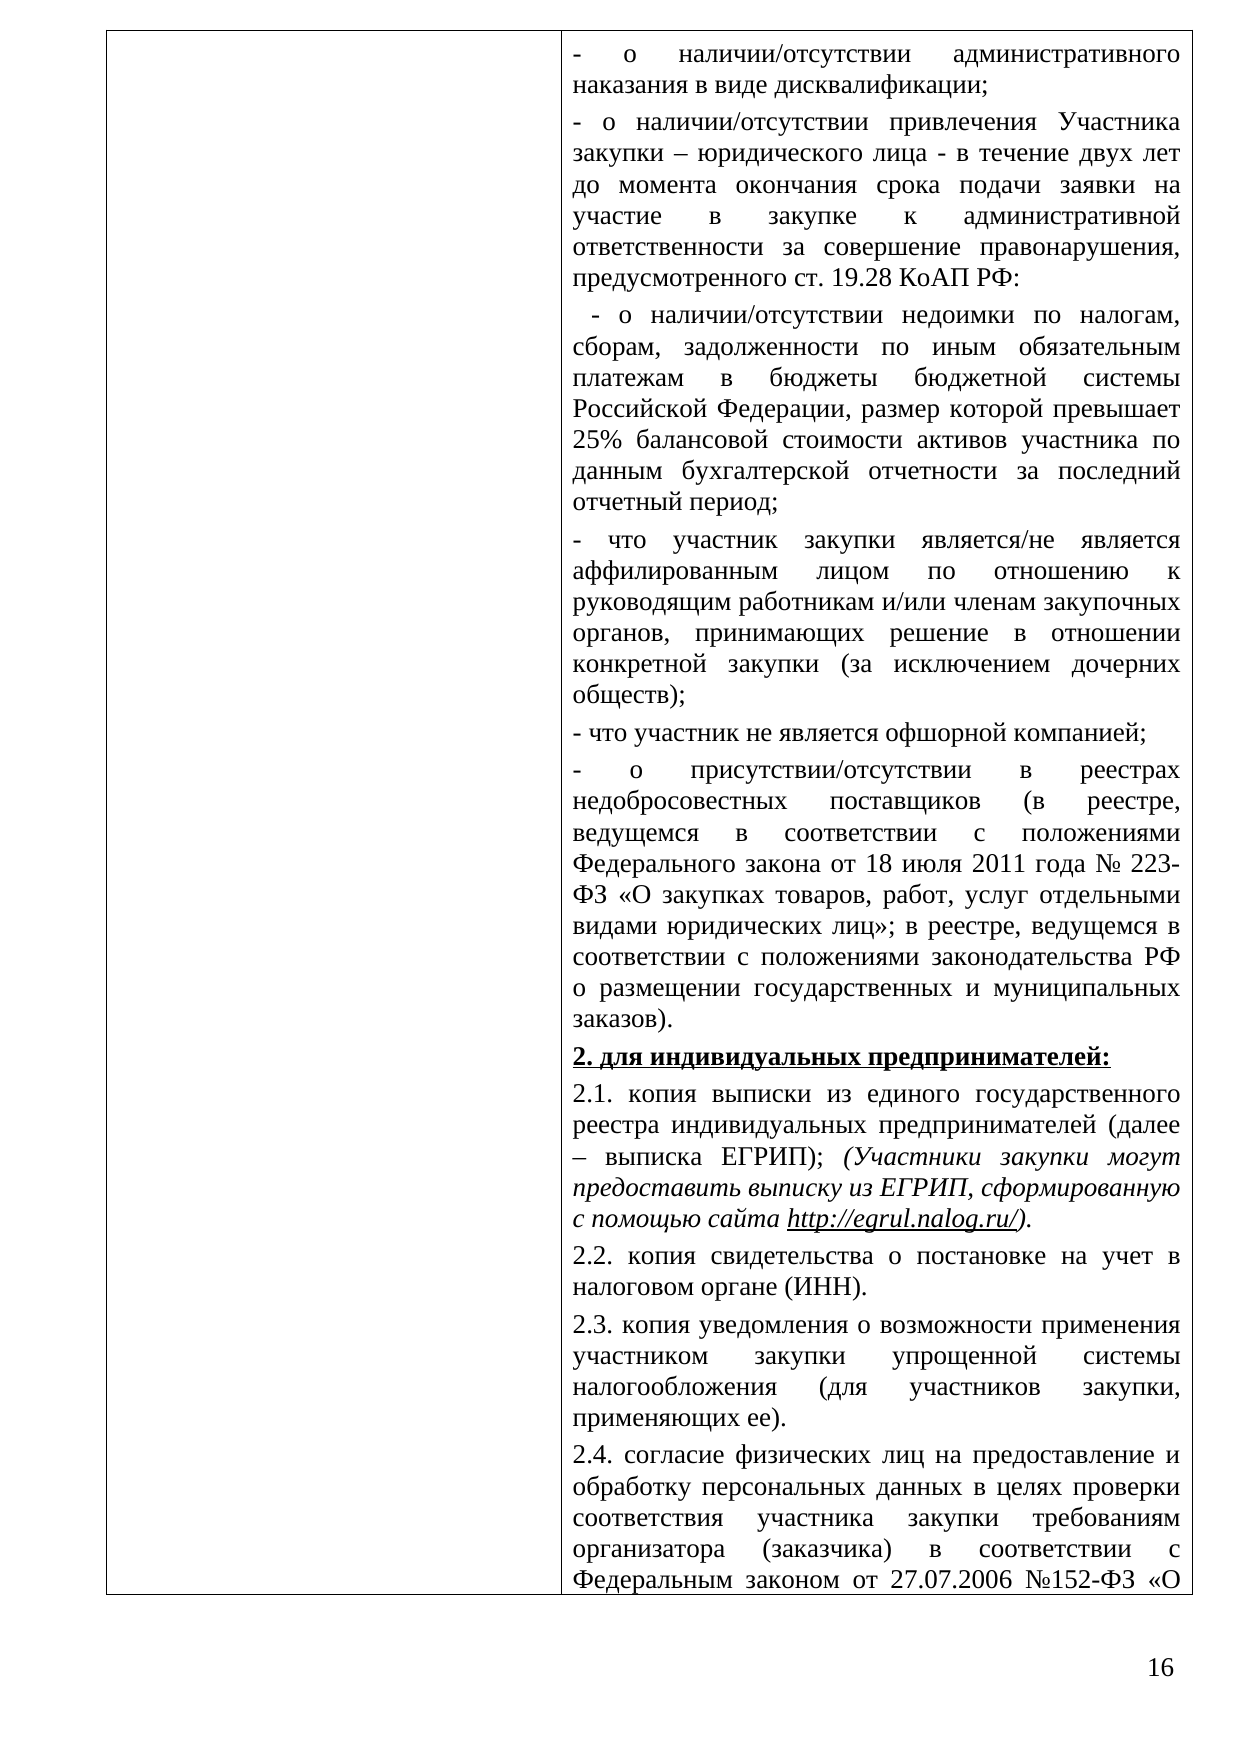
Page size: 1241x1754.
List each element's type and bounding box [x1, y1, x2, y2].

table_cell [107, 31, 561, 1594]
table_cell [562, 31, 1192, 1594]
